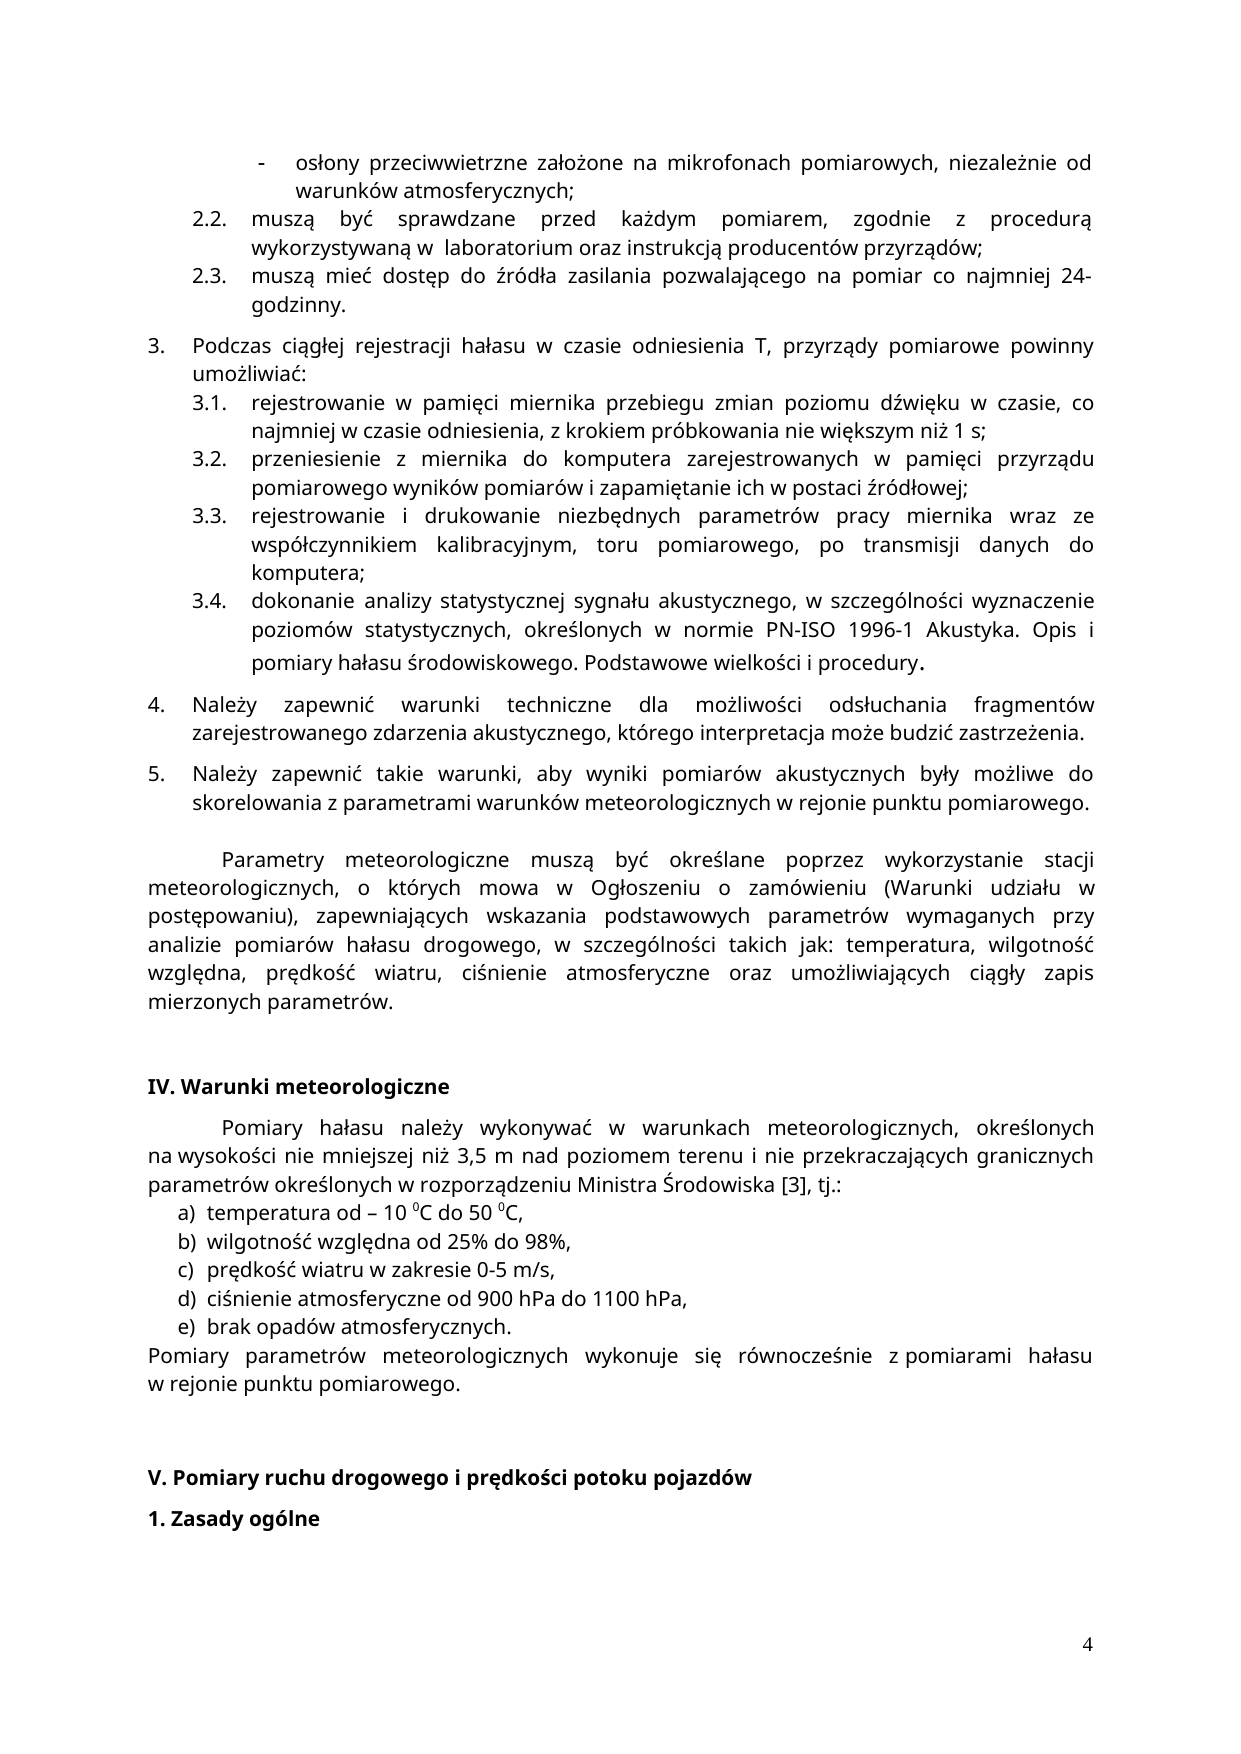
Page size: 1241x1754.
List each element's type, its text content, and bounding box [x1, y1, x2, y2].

list rejestrowanie i drukowanie niezbędnych parametrów pracy miernika wraz ze współczynnikiem kalibracyjnym, toru pomiarowego, po transmisji danych do komputera; [192, 501, 1095, 587]
list Należy zapewnić takie warunki, aby wyniki pomiarów akustycznych były możliwe do skorelowania z parametrami warunków meteorologicznych w rejonie punktu pomiarowego. [148, 759, 1095, 816]
text IV. Warunki meteorologiczne [148, 1072, 1096, 1101]
list temperatura od – 10 0C do 50 0C, [177, 1198, 1093, 1227]
list przeniesienie z miernika do komputera zarejestrowanych w pamięci przyrządu pomiarowego wyników pomiarów i zapamiętanie ich w postaci źródłowej; [192, 444, 1095, 501]
text Pomiary parametrów meteorologicznych wykonuje się równocześnie z pomiarami hałasu w rejonie punktu pomiarowego. [148, 1341, 1093, 1398]
list wilgotność względna od 25% do 98%, [177, 1227, 1093, 1255]
list osłony przeciwwietrzne założone na mikrofonach pomiarowych, niezależnie od warunków atmosferycznych; [258, 148, 1093, 204]
text Pomiary hałasu należy wykonywać w warunkach meteorologicznych, określonych na wysokości nie mniejszej niż 3,5 m nad poziomem terenu i nie przekraczających granicznych parametrów określonych w rozporządzeniu Ministra Środowiska [3], tj.: [148, 1113, 1096, 1198]
text Parametry meteorologiczne muszą być określane poprzez wykorzystanie stacji meteorologicznych, o których mowa w Ogłoszeniu o zamówieniu (Warunki udziału w postępowaniu), zapewniających wskazania podstawowych parametrów wymaganych przy analizie pomiarów hałasu drogowego, w szczególności takich jak: temperatura, wilgotność względna, prędkość wiatru, ciśnienie atmosferyczne oraz umożliwiających ciągły zapis mierzonych parametrów. [148, 845, 1095, 1015]
list Należy zapewnić warunki techniczne dla możliwości odsłuchania fragmentów zarejestrowanego zdarzenia akustycznego, którego interpretacja może budzić zastrzeżenia. [148, 690, 1096, 747]
list rejestrowanie w pamięci miernika przebiegu zmian poziomu dźwięku w czasie, co najmniej w czasie odniesienia, z krokiem próbkowania nie większym niż 1 s; [192, 388, 1095, 444]
list Podczas ciągłej rejestracji hałasu w czasie odniesienia T, przyrządy pomiarowe powinny umożliwiać: [148, 331, 1095, 388]
text V. Pomiary ruchu drogowego i prędkości potoku pojazdów [148, 1463, 1096, 1492]
list muszą mieć dostęp do źródła zasilania pozwalającego na pomiar co najmniej 24-godzinny. [192, 261, 1093, 318]
list brak opadów atmosferycznych. [177, 1312, 1093, 1341]
list prędkość wiatru w zakresie 0-5 m/s, [177, 1255, 1093, 1284]
list dokonanie analizy statystycznej sygnału akustycznego, w szczególności wyznaczenie poziomów statystycznych, określonych w normie PN-ISO 1996-1 Akustyka. Opis i pomiary hałasu środowiskowego. Podstawowe wielkości i procedury. [192, 587, 1096, 678]
list muszą być sprawdzane przed każdym pomiarem, zgodnie z procedurą wykorzystywaną w laboratorium oraz instrukcją producentów przyrządów; [192, 204, 1093, 261]
text 1. Zasady ogólne [148, 1504, 1096, 1532]
list ciśnienie atmosferyczne od 900 hPa do 1100 hPa, [177, 1284, 1093, 1312]
